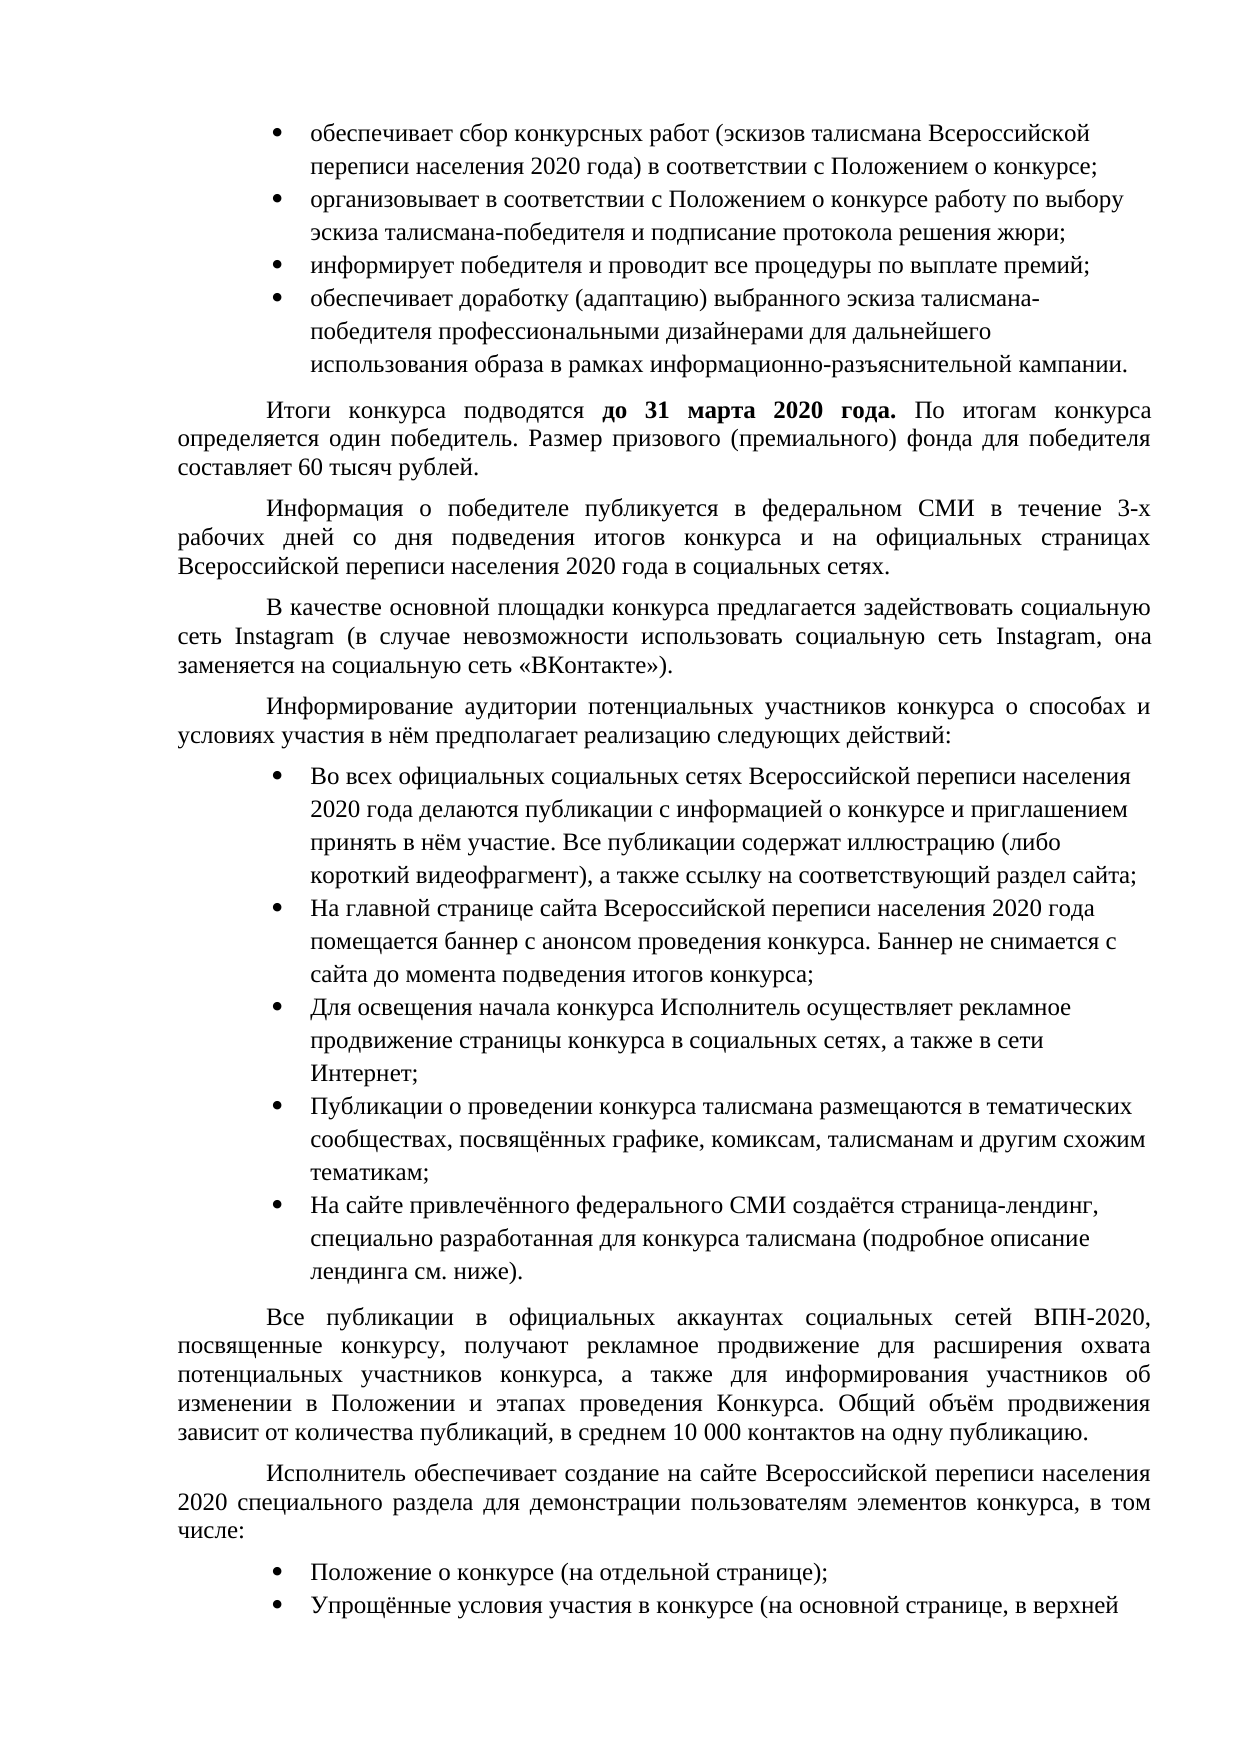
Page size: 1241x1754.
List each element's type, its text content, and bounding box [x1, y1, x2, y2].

text Исполнитель обеспечивает создание на сайте Всероссийской переписи населения 2020 специального раздела для демонстрации пользователям элементов конкурса, в том числе: [177, 1458, 1152, 1544]
list обеспечивает доработку (адаптацию) выбранного эскиза талисмана-победителя профессиональными дизайнерами для дальнейшего использования образа в рамках информационно-разъяснительной кампании. [273, 283, 1152, 378]
text Информирование аудитории потенциальных участников конкурса о способах и условиях участия в нём предполагает реализацию следующих действий: [177, 691, 1152, 748]
list Положение о конкурсе (на отдельной странице); [273, 1557, 1152, 1586]
list Публикации о проведении конкурса талисмана размещаются в тематических сообществах, посвящённых графике, комиксам, талисманам и другим схожим тематикам; [273, 1091, 1152, 1186]
text Все публикации в официальных аккаунтах социальных сетей ВПН-2020, посвященные конкурсу, получают рекламное продвижение для расширения охвата потенциальных участников конкурса, а также для информирования участников об изменении в Положении и этапах проведения Конкурса. Общий объём продвижения зависит от количества публикаций, в среднем 10 000 контактов на одну публикацию. [177, 1302, 1152, 1446]
text Информация о победителе публикуется в федеральном СМИ в течение 3-х рабочих дней со дня подведения итогов конкурса и на официальных страницах Всероссийской переписи населения 2020 года в социальных сетях. [177, 493, 1152, 580]
list информирует победителя и проводит все процедуры по выплате премий; [273, 250, 1152, 279]
text Итоги конкурса подводятся до 31 марта 2020 года. По итогам конкурса определяется один победитель. Размер призового (премиального) фонда для победителя составляет 60 тысяч рублей. [177, 395, 1152, 481]
list обеспечивает сбор конкурсных работ (эскизов талисмана Всероссийской переписи населения 2020 года) в соответствии с Положением о конкурсе; [273, 118, 1152, 180]
list организовывает в соответствии с Положением о конкурсе работу по выбору эскиза талисмана-победителя и подписание протокола решения жюри; [273, 184, 1152, 246]
list Для освещения начала конкурса Исполнитель осуществляет рекламное продвижение страницы конкурса в социальных сетях, а также в сети Интернет; [273, 992, 1152, 1087]
list На сайте привлечённого федерального СМИ создаётся страница-лендинг, специально разработанная для конкурса талисмана (подробное описание лендинга см. ниже). [273, 1190, 1152, 1285]
text В качестве основной площадки конкурса предлагается задействовать социальную сеть Instagram (в случае невозможности использовать социальную сеть Instagram, она заменяется на социальную сеть «ВКонтакте»). [177, 592, 1152, 678]
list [273, 1590, 1152, 1619]
list На главной странице сайта Всероссийской переписи населения 2020 года помещается баннер с анонсом проведения конкурса. Баннер не снимается с сайта до момента подведения итогов конкурса; [273, 893, 1152, 988]
list Во всех официальных социальных сетях Всероссийской переписи населения 2020 года делаются публикации с информацией о конкурсе и приглашением принять в нём участие. Все публикации содержат иллюстрацию (либо короткий видеофрагмент), а также ссылку на соответствующий раздел сайта; [273, 761, 1152, 889]
